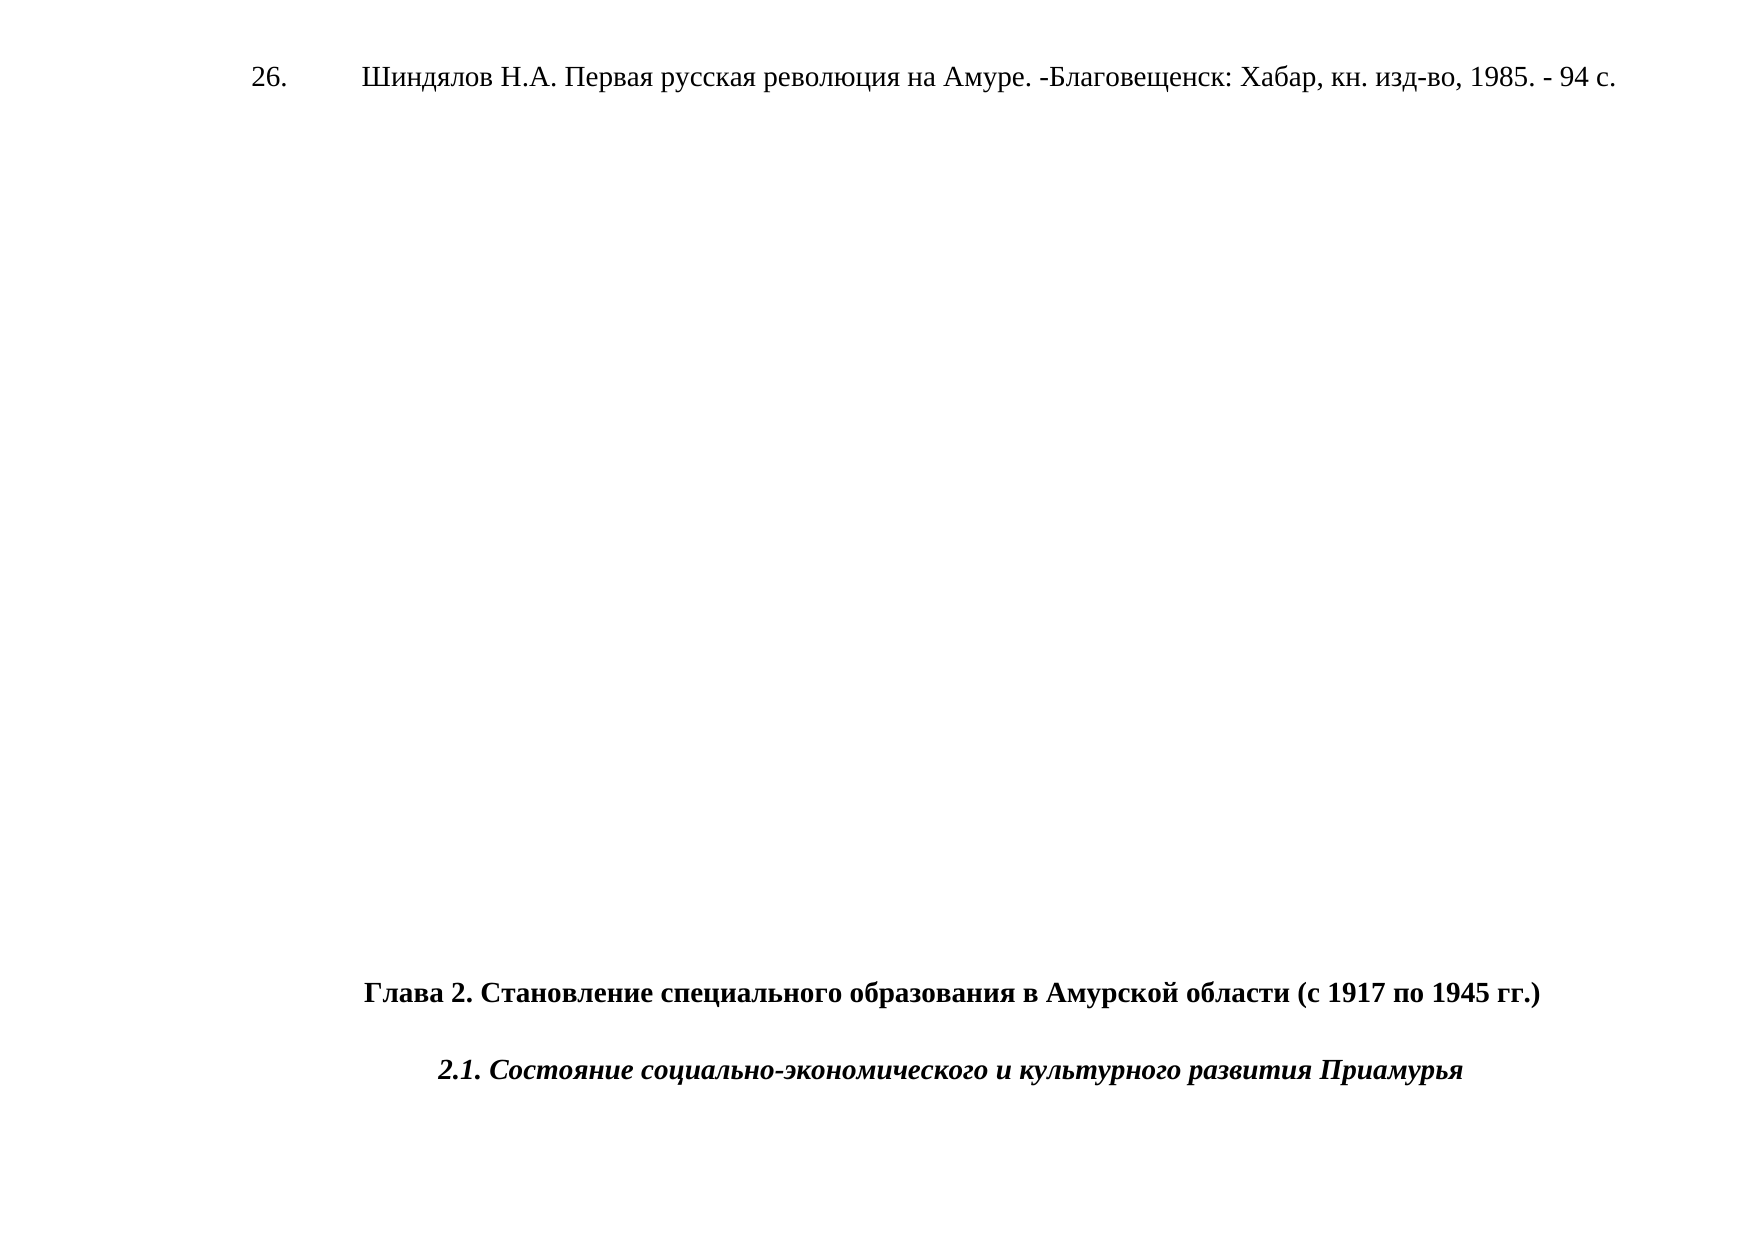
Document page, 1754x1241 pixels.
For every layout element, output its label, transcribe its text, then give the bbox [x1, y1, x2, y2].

text Глава 2. Становление специального образования в Амурской области (с 1917 по 1945 гг.) [177, 975, 1654, 1008]
text 2.1. Состояние социально-экономического и культурного развития Приамурья [177, 1052, 1654, 1085]
list Шиндялов Н.А. Первая русская революция на Амуре. -Благовещенск: Хабар, кн. изд-во, 1985. - 94 с. [251, 59, 1654, 93]
